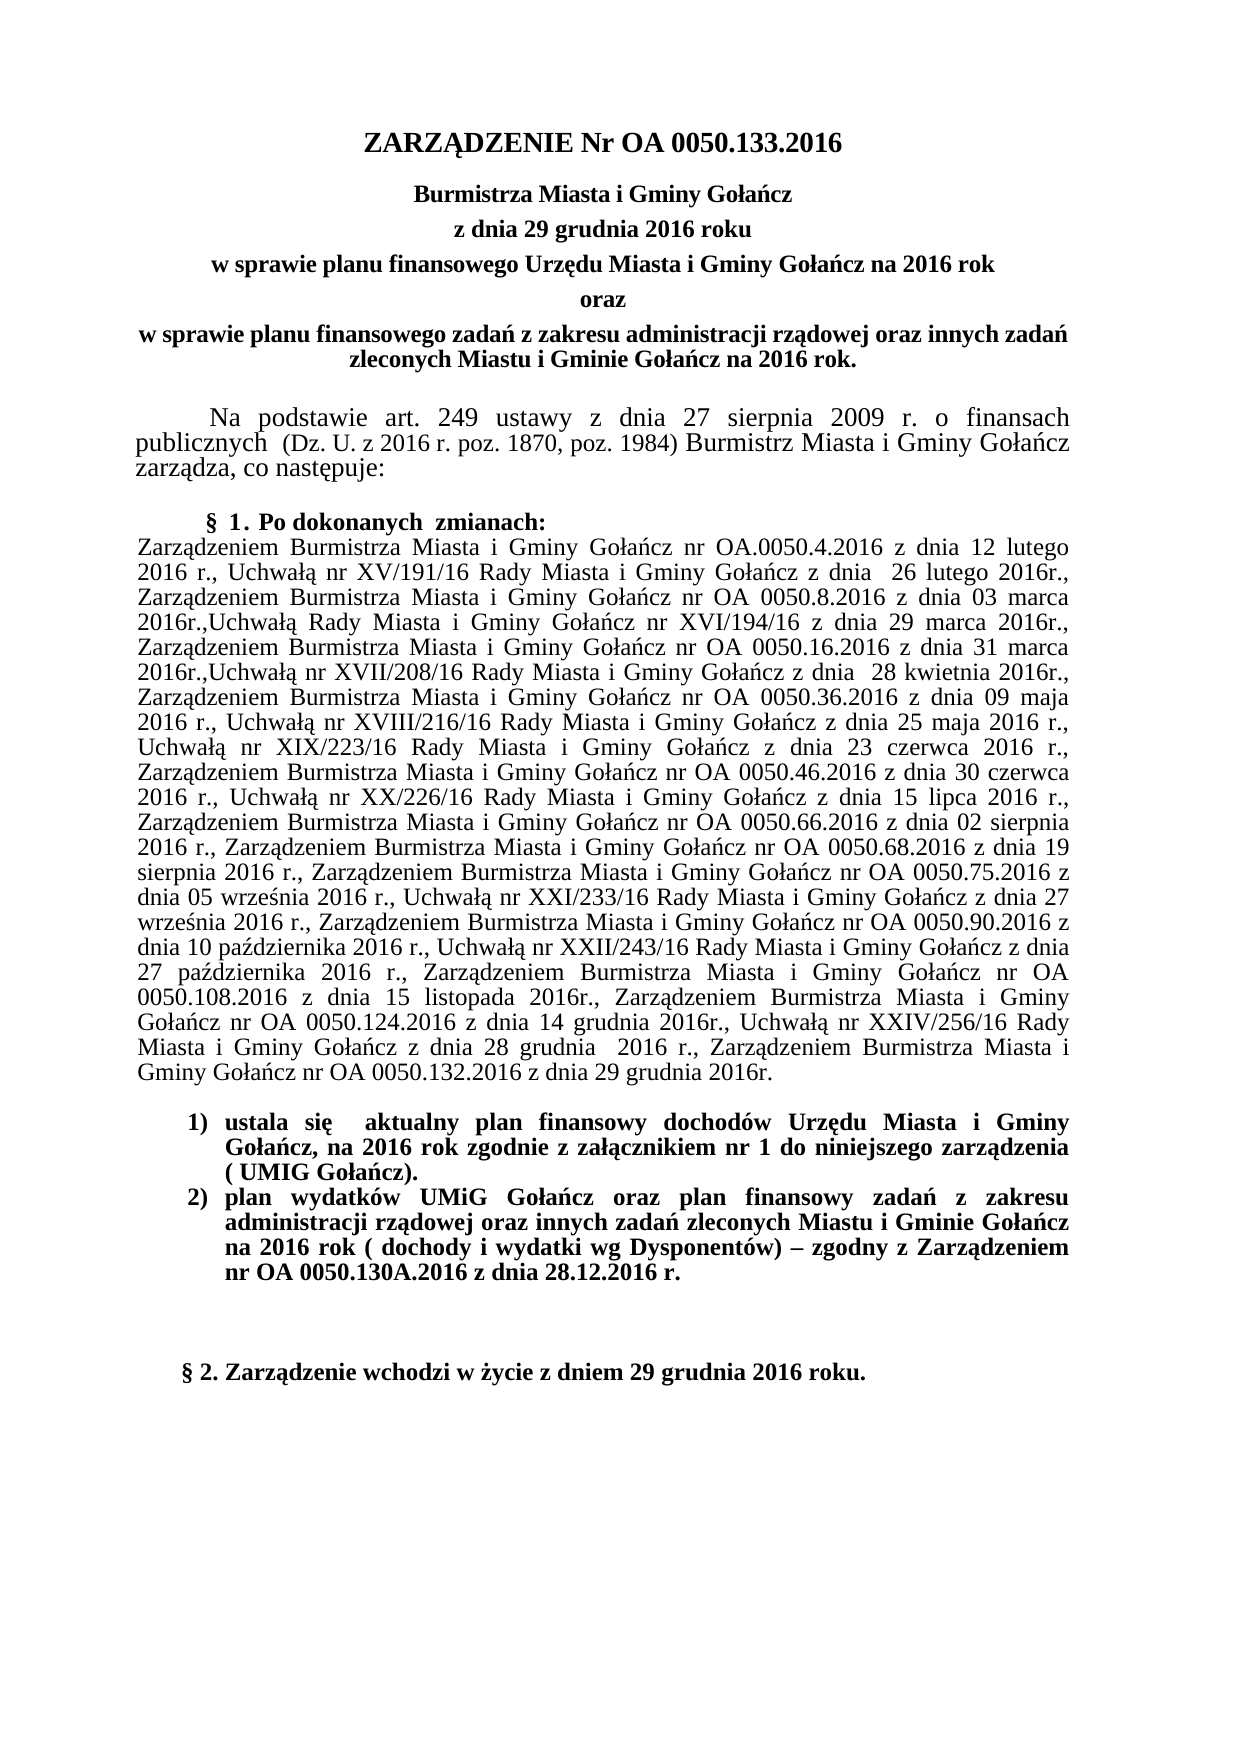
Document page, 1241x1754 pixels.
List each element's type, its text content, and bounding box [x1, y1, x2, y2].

list plan wydatków UMiG Gołańcz oraz plan finansowy zadań z zakresu administracji rządowej oraz innych zadań zleconych Miastu i Gminie Gołańcz na 2016 rok ( dochody i wydatki wg Dysponentów) – zgodny z Zarządzeniem nr OA 0050.130A.2016 z dnia 28.12.2016 r. [187, 1185, 1070, 1285]
title ZARZĄDZENIE Nr OA 0050.133.2016 [135, 133, 458, 158]
text oraz [135, 288, 1070, 313]
text Zarządzeniem Burmistrza Miasta i Gminy Gołańcz nr OA.0050.4.2016 z dnia 12 lutego 2016 r., Uchwałą nr XV/191/16 Rady Miasta i Gminy Gołańcz z dnia 26 lutego 2016r., Zarządzeniem Burmistrza Miasta i Gminy Gołańcz nr OA 0050.8.2016 z dnia 03 marca 2016r.,Uchwałą Rady Miasta i Gminy Gołańcz nr XVI/194/16 z dnia 29 marca 2016r., Zarządzeniem Burmistrza Miasta i Gminy Gołańcz nr OA 0050.16.2016 z dnia 31 marca 2016r.,Uchwałą nr XVII/208/16 Rady Miasta i Gminy Gołańcz z dnia 28 kwietnia 2016r., Zarządzeniem Burmistrza Miasta i Gminy Gołańcz nr OA 0050.36.2016 z dnia 09 maja 2016 r., Uchwałą nr XVIII/216/16 Rady Miasta i Gminy Gołańcz z dnia 25 maja 2016 r., Uchwałą nr XIX/223/16 Rady Miasta i Gminy Gołańcz z dnia 23 czerwca 2016 r., Zarządzeniem Burmistrza Miasta i Gminy Gołańcz nr OA 0050.46.2016 z dnia 30 czerwca 2016 r., Uchwałą nr XX/226/16 Rady Miasta i Gminy Gołańcz z dnia 15 lipca 2016 r., Zarządzeniem Burmistrza Miasta i Gminy Gołańcz nr OA 0050.66.2016 z dnia 02 sierpnia 2016 r., Zarządzeniem Burmistrza Miasta i Gminy Gołańcz nr OA 0050.68.2016 z dnia 19 sierpnia 2016 r., Zarządzeniem Burmistrza Miasta i Gminy Gołańcz nr OA 0050.75.2016 z dnia 05 września 2016 r., Uchwałą nr XXI/233/16 Rady Miasta i Gminy Gołańcz z dnia 27 września 2016 r., Zarządzeniem Burmistrza Miasta i Gminy Gołańcz nr OA 0050.90.2016 z dnia 10 października 2016 r., Uchwałą nr XXII/243/16 Rady Miasta i Gminy Gołańcz z dnia 27 października 2016 r., Zarządzeniem Burmistrza Miasta i Gminy Gołańcz nr OA 0050.108.2016 z dnia 15 listopada 2016r., Zarządzeniem Burmistrza Miasta i Gminy Gołańcz nr OA 0050.124.2016 z dnia 14 grudnia 2016r., Uchwałą nr XXIV/256/16 Rady Miasta i Gminy Gołańcz z dnia 28 grudnia 2016 r., Zarządzeniem Burmistrza Miasta i Gminy Gołańcz nr OA 0050.132.2016 z dnia 29 grudnia 2016r. [137, 535, 1070, 1085]
list ustala się aktualny plan finansowy dochodów Urzędu Miasta i Gminy Gołańcz, na 2016 rok zgodnie z załącznikiem nr 1 do niniejszego zarządzenia ( UMIG Gołańcz). [187, 1110, 1070, 1185]
text Burmistrza Miasta i Gminy Gołańcz [135, 183, 1070, 208]
text w sprawie planu finansowego zadań z zakresu administracji rządowej oraz innych zadań zleconych Miastu i Gminie Gołańcz na 2016 rok. [135, 323, 1070, 373]
text § 2. Zarządzenie wchodzi w życie z dniem 29 grudnia 2016 roku. [137, 1360, 1070, 1385]
subtitle Na podstawie art. 249 ustawy z dnia 27 sierpnia 2009 r. o finansach publicznych (Dz. U. z 2016 r. poz. 1870, poz. 1984) Burmistrz Miasta i Gminy Gołańcz zarządza, co następuje: [135, 406, 1070, 481]
title ZARZĄDZENIE Nr OA 0050.133.2016 [459, 133, 1070, 158]
text § 1. Po dokonanych zmianach: [137, 510, 1070, 535]
text w sprawie planu finansowego Urzędu Miasta i Gminy Gołańcz na 2016 rok [135, 253, 1070, 278]
text z dnia 29 grudnia 2016 roku [135, 218, 1070, 243]
